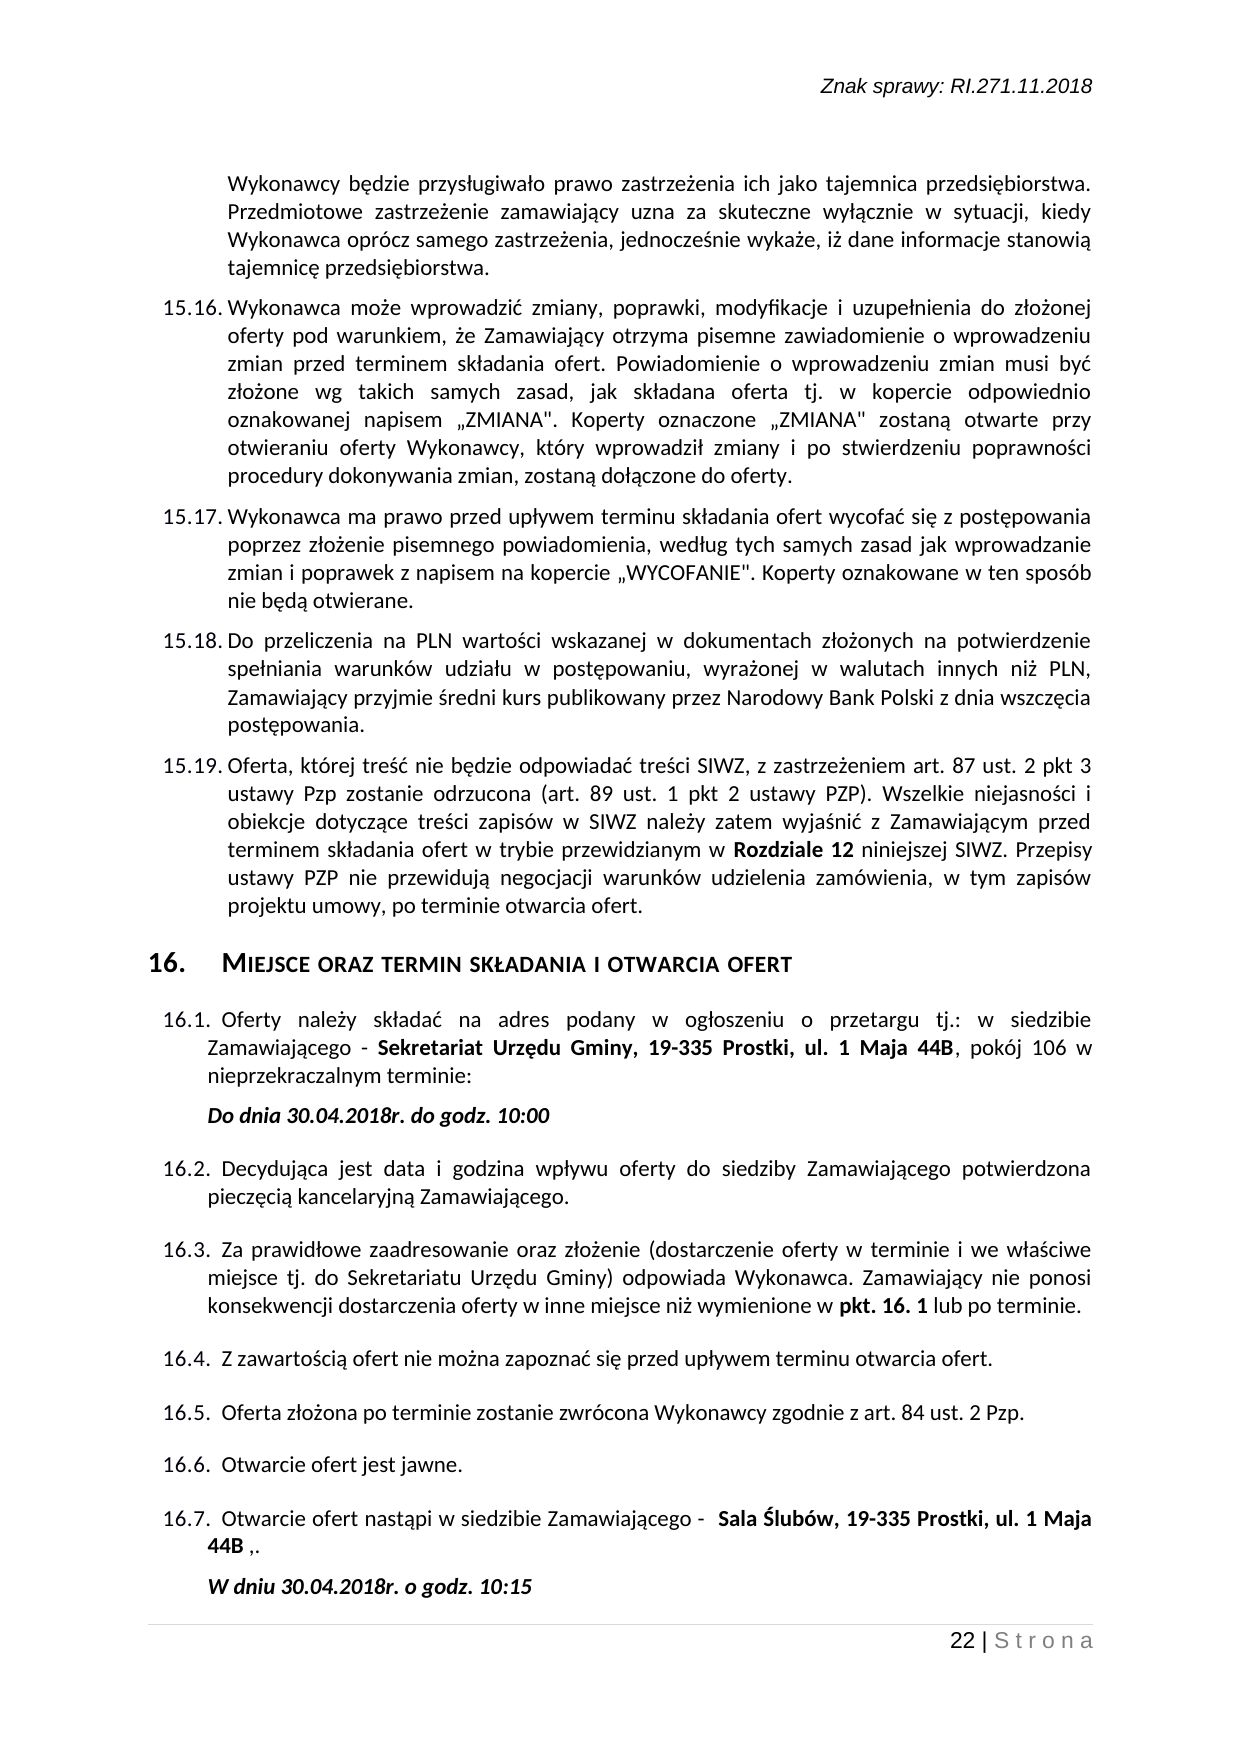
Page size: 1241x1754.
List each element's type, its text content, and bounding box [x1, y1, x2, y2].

text Do dnia 30.04.2018r. do godz. 10:00 [207, 1101, 1090, 1129]
list Otwarcie ofert nastąpi w siedzibie Zamawiającego - Sala Ślubów, 19-335 Prostki, ul. 1 Maja 44B ,. [162, 1504, 1093, 1560]
list Z zawartością ofert nie można zapoznać się przed upływem terminu otwarcia ofert. [162, 1344, 1093, 1373]
list Oferta, której treść nie będzie odpowiadać treści SIWZ, z zastrzeżeniem art. 87 ust. 2 pkt 3 ustawy Pzp zostanie odrzucona (art. 89 ust. 1 pkt 2 ustawy PZP). Wszelkie niejasności i obiekcje dotyczące treści zapisów w SIWZ należy zatem wyjaśnić z Zamawiającym przed terminem składania ofert w trybie przewidzianym w Rozdziale 12 niniejszej SIWZ. Przepisy ustawy PZP nie przewidują negocjacji warunków udzielenia zamówienia, w tym zapisów projektu umowy, po terminie otwarcia ofert. [162, 751, 1093, 919]
list Oferta złożona po terminie zostanie zwrócona Wykonawcy zgodnie z art. 84 ust. 2 Pzp. [162, 1398, 1093, 1426]
list Miejsce oraz termin składania i otwarcia ofert [148, 944, 1093, 980]
list Wykonawca może wprowadzić zmiany, poprawki, modyfikacje i uzupełnienia do złożonej oferty pod warunkiem, że Zamawiający otrzyma pisemne zawiadomienie o wprowadzeniu zmian przed terminem składania ofert. Powiadomienie o wprowadzeniu zmian musi być złożone wg takich samych zasad, jak składana oferta tj. w kopercie odpowiednio oznakowanej napisem „ZMIANA". Koperty oznaczone „ZMIANA" zostaną otwarte przy otwieraniu oferty Wykonawcy, który wprowadził zmiany i po stwierdzeniu poprawności procedury dokonywania zmian, zostaną dołączone do oferty. [162, 293, 1093, 489]
text W dniu 30.04.2018r. o godz. 10:15 [207, 1572, 1090, 1600]
list Wykonawca ma prawo przed upływem terminu składania ofert wycofać się z postępowania poprzez złożenie pisemnego powiadomienia, według tych samych zasad jak wprowadzanie zmian i poprawek z napisem na kopercie „WYCOFANIE". Koperty oznakowane w ten sposób nie będą otwierane. [162, 502, 1093, 614]
list Otwarcie ofert jest jawne. [162, 1451, 1093, 1479]
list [162, 169, 1093, 281]
list Za prawidłowe zaadresowanie oraz złożenie (dostarczenie oferty w terminie i we właściwe miejsce tj. do Sekretariatu Urzędu Gminy) odpowiada Wykonawca. Zamawiający nie ponosi konsekwencji dostarczenia oferty w inne miejsce niż wymienione w pkt. 16. 1 lub po terminie. [162, 1236, 1093, 1319]
list Decydująca jest data i godzina wpływu oferty do siedziby Zamawiającego potwierdzona pieczęcią kancelaryjną Zamawiającego. [162, 1154, 1093, 1211]
list Do przeliczenia na PLN wartości wskazanej w dokumentach złożonych na potwierdzenie spełniania warunków udziału w postępowaniu, wyrażonej w walutach innych niż PLN, Zamawiający przyjmie średni kurs publikowany przez Narodowy Bank Polski z dnia wszczęcia postępowania. [162, 627, 1093, 739]
list Oferty należy składać na adres podany w ogłoszeniu o przetargu tj.: w siedzibie Zamawiającego - Sekretariat Urzędu Gminy, 19-335 Prostki, ul. 1 Maja 44B, pokój 106 w nieprzekraczalnym terminie: [162, 1005, 1093, 1089]
